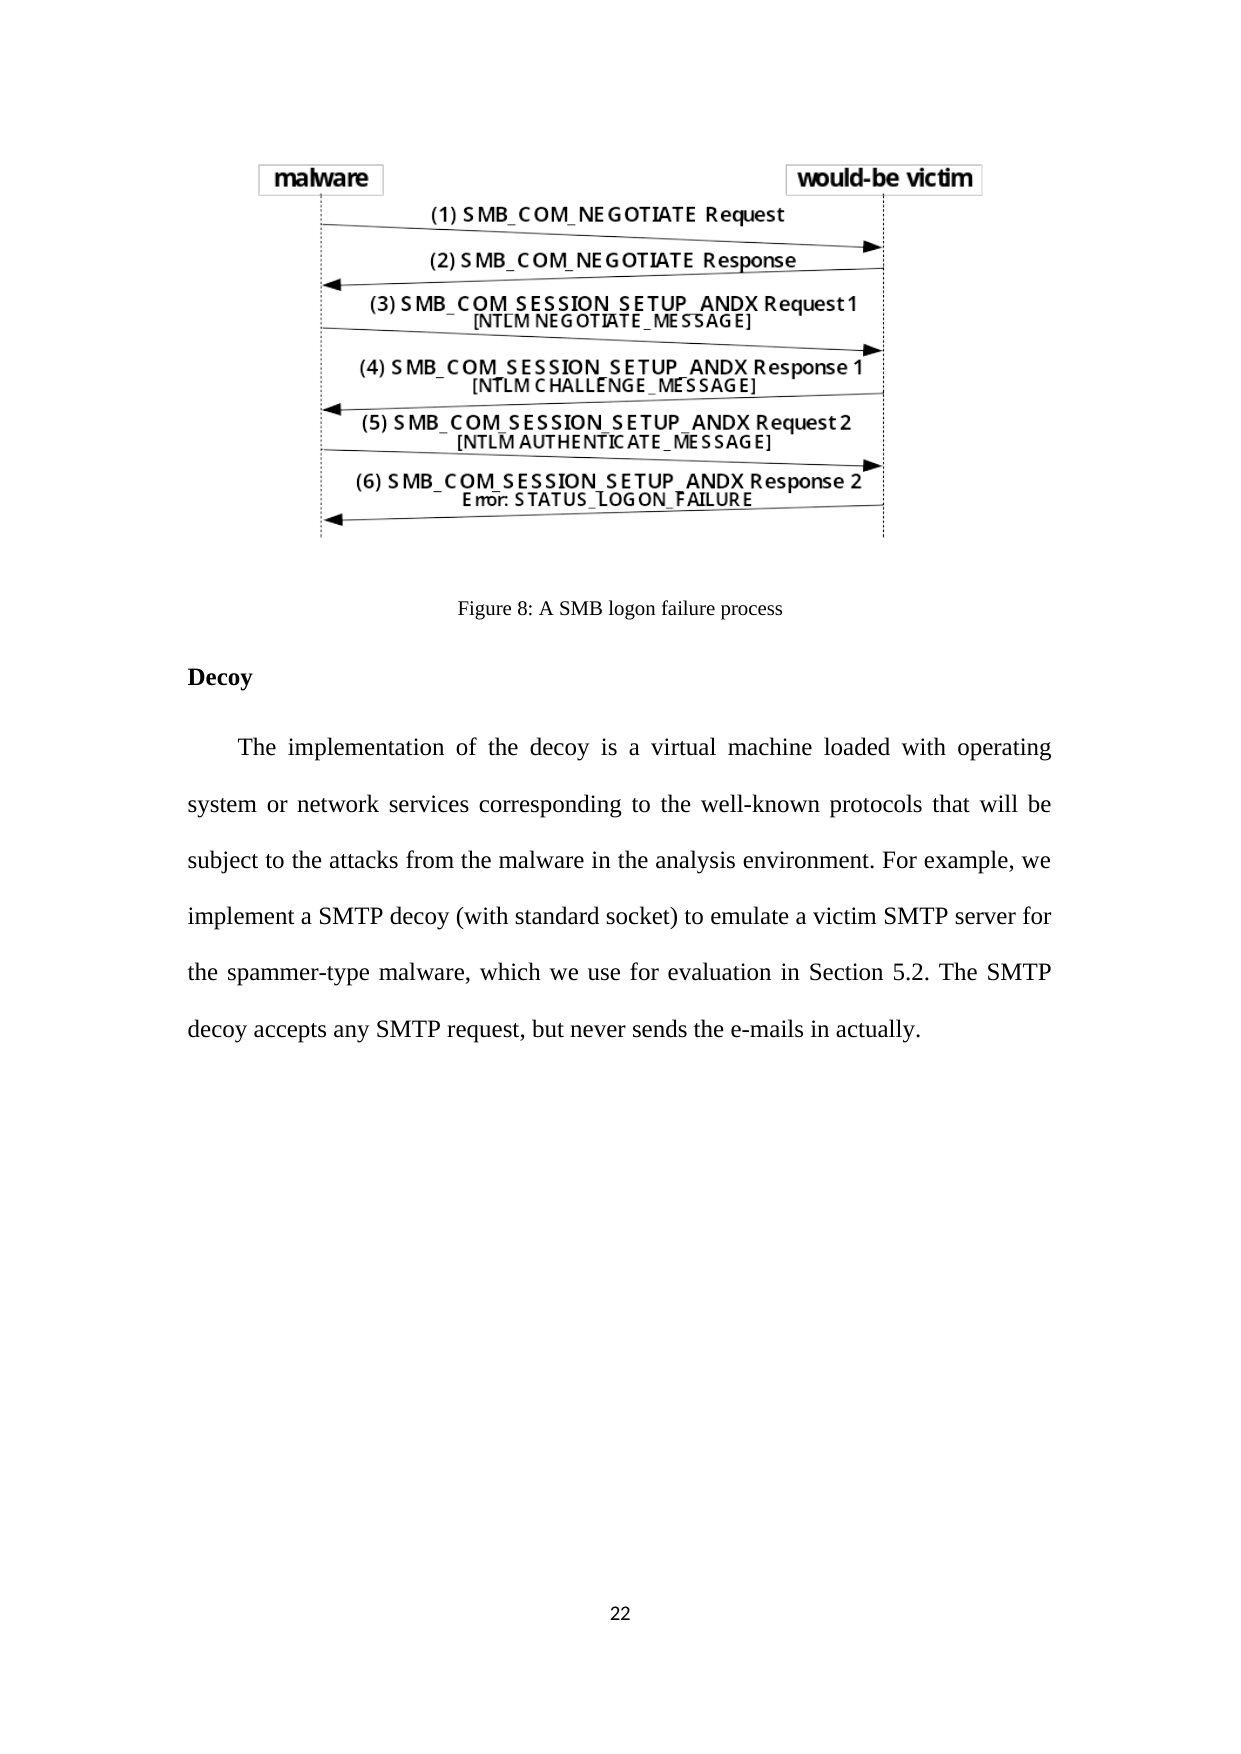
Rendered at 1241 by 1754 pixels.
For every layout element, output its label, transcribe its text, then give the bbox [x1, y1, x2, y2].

text Decoy [187, 657, 1053, 695]
text The implementation of the decoy is a virtual machine loaded with operating system or network services corresponding to the well-known protocols that will be subject to the attacks from the malware in the analysis environment. For example, we implement a SMTP decoy (with standard socket) to emulate a victim SMTP server for the spammer-type malware, which we use for evaluation in Section 5.2. The SMTP decoy accepts any SMTP request, but never sends the e-mails in actually. [187, 728, 1053, 1047]
